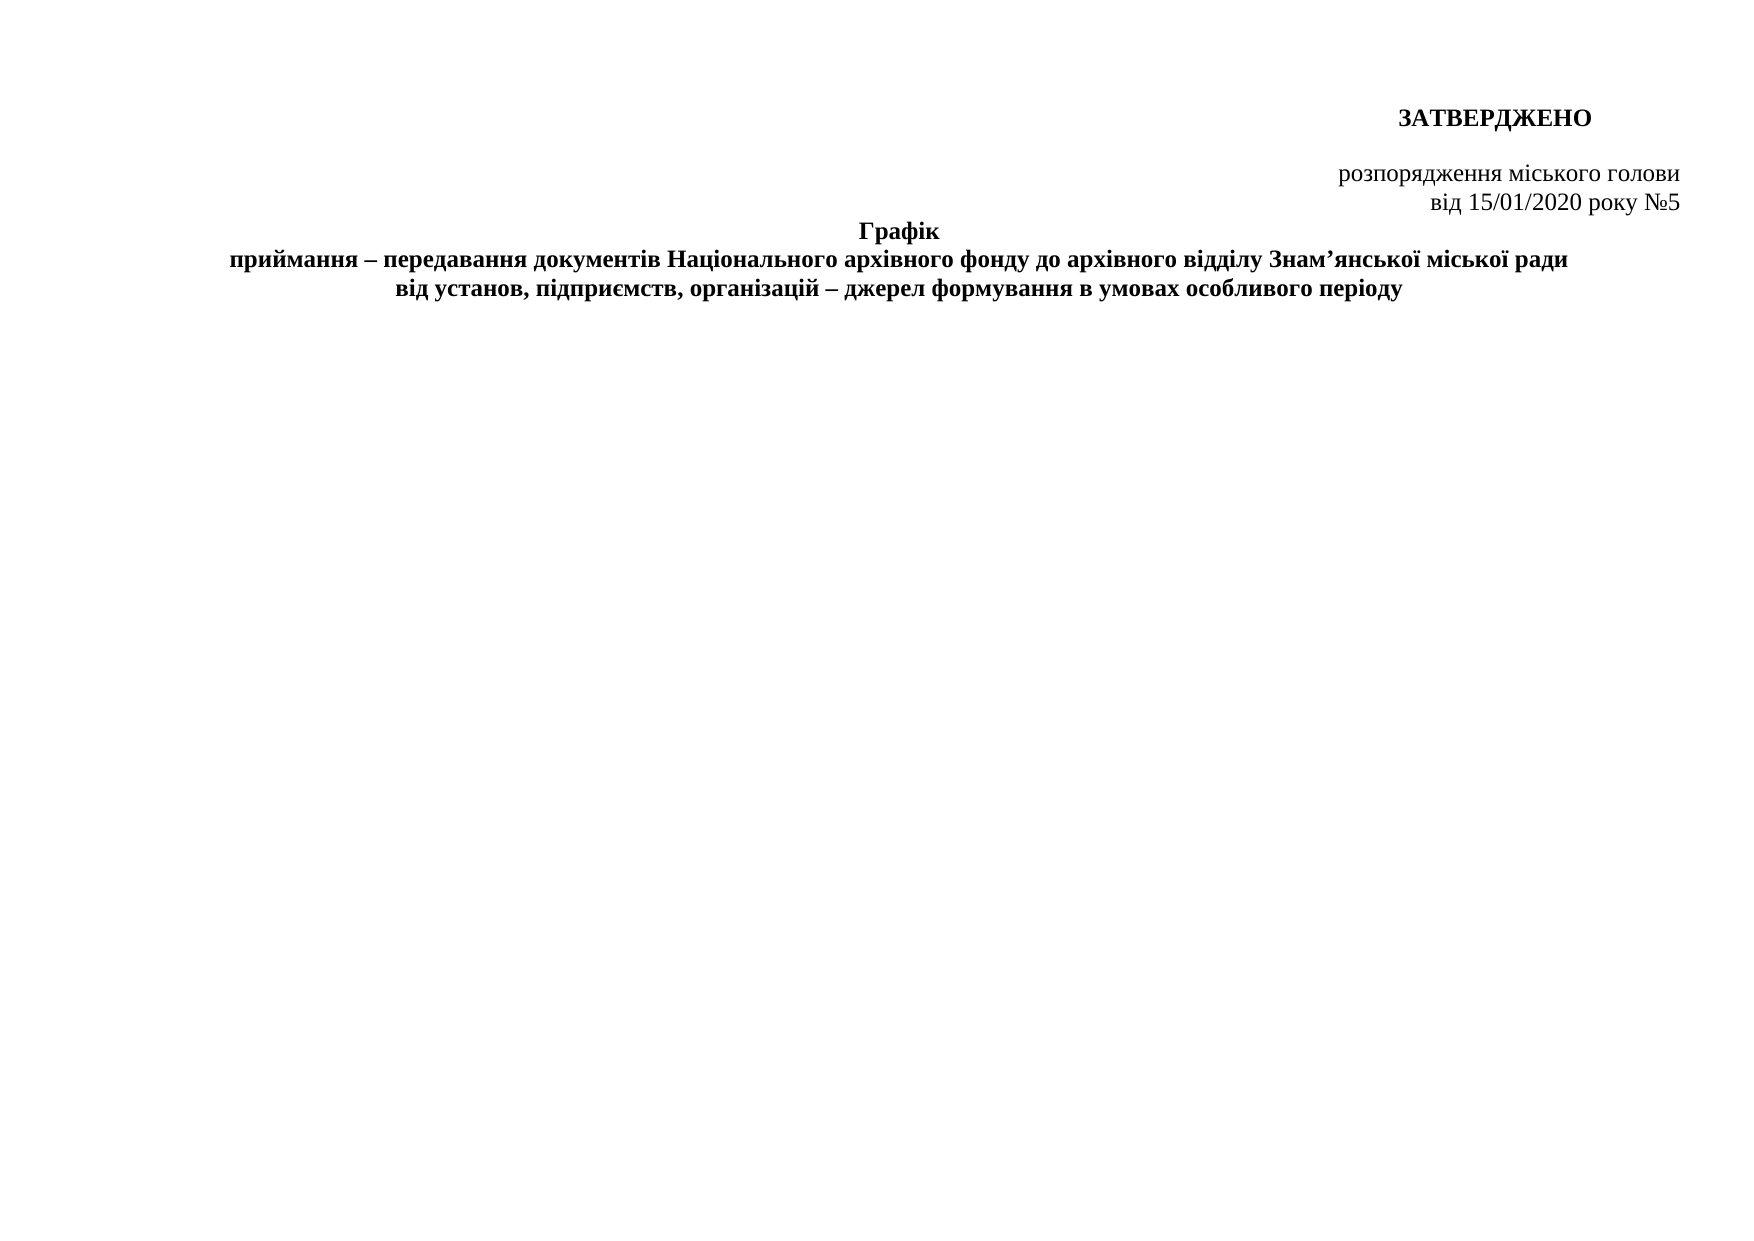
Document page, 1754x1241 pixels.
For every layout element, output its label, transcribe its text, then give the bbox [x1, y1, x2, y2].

text розпорядження міського голови [118, 158, 1680, 187]
text від 15/01/2020 року №5 [118, 187, 1680, 216]
text приймання – передавання документів Національного архівного фонду до архівного відділу Знам’янської міської ради [118, 244, 1680, 273]
text Графік [118, 216, 1680, 244]
text ЗАТВЕРДЖЕНО [118, 103, 1680, 132]
text від установ, підприємств, організацій – джерел формування в умовах особливого періоду [118, 273, 1680, 302]
